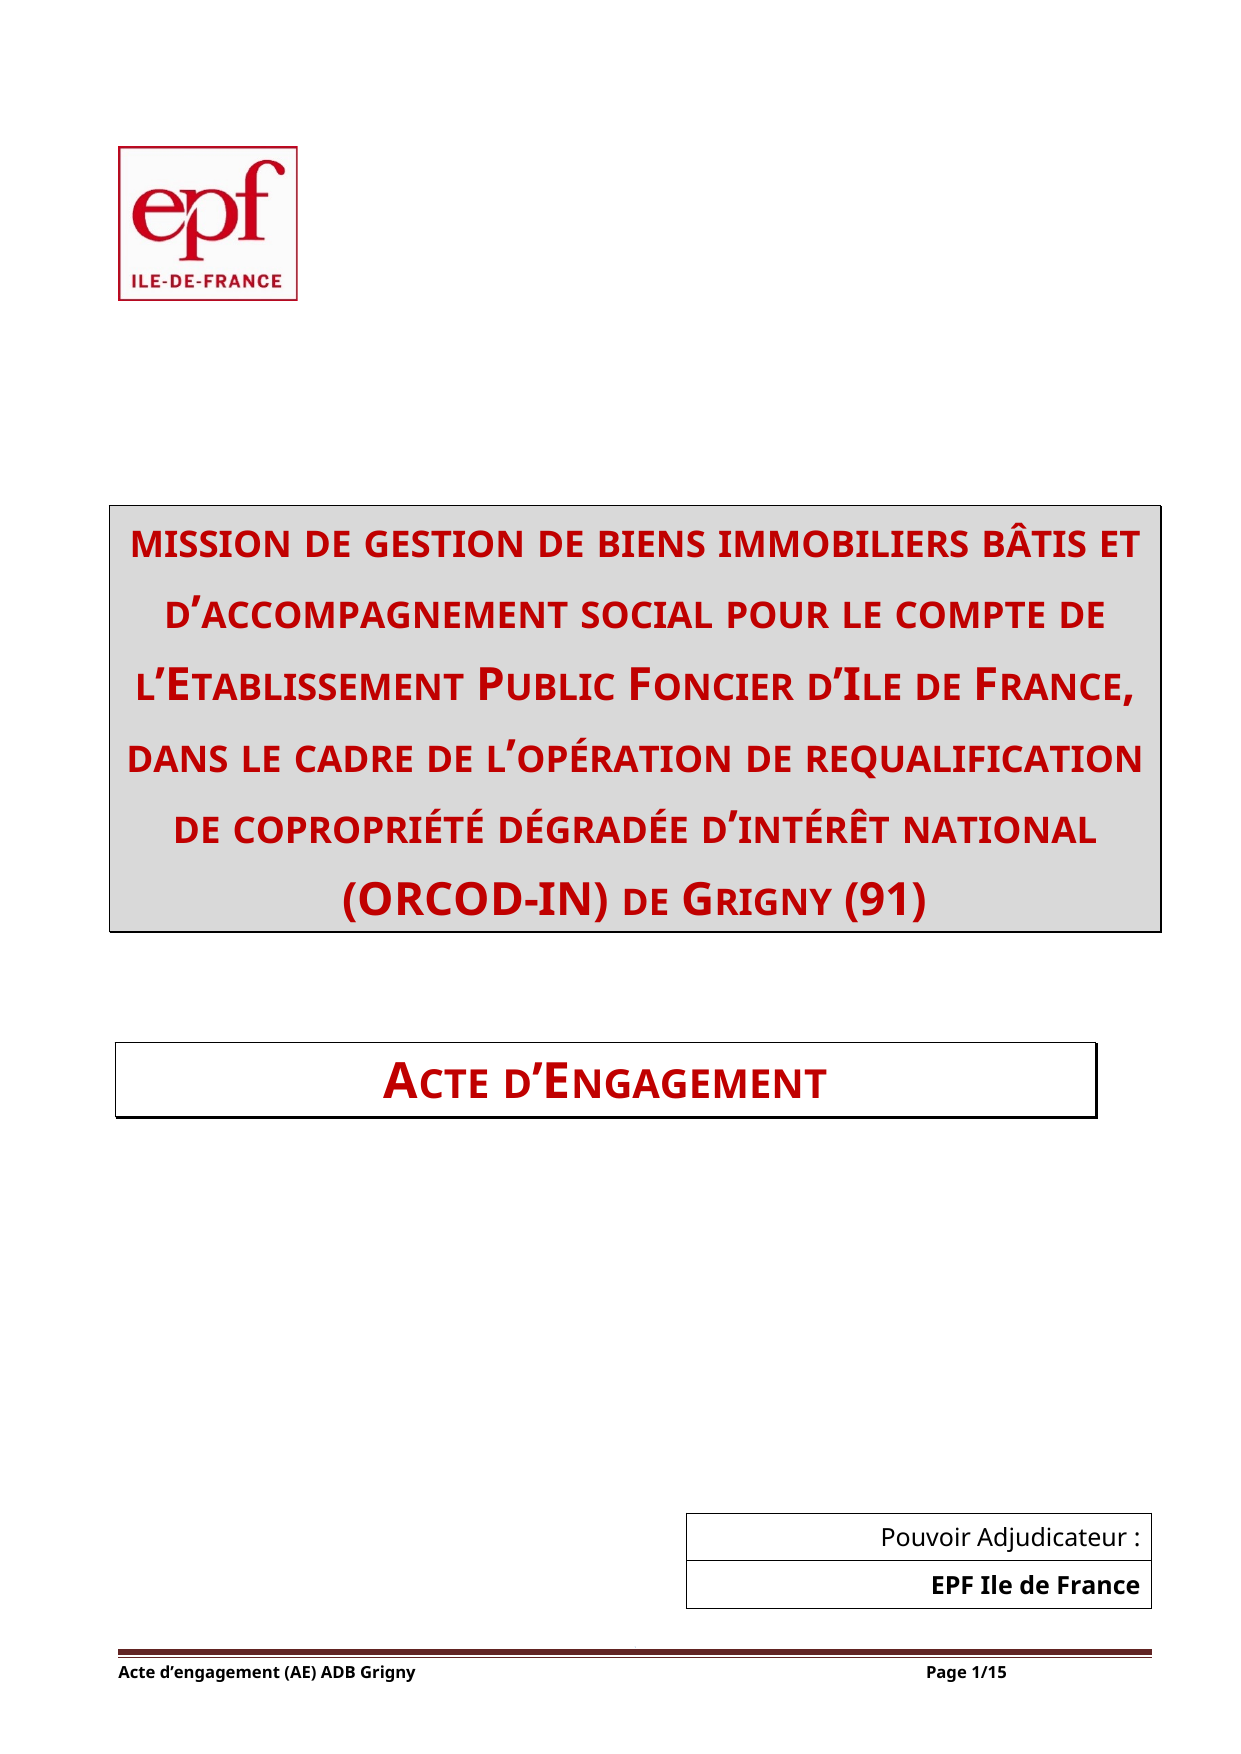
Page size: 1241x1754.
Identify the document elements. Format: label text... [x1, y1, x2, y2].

text Acte d’Engagement [116, 1043, 1095, 1116]
picture [118, 146, 298, 301]
table_cell EPF Ile de France [687, 1561, 1151, 1608]
table_header Pouvoir Adjudicateur : [687, 1514, 1151, 1560]
text mission de gestion de biens immobiliers bâtis et d’accompagnement social pour le compte de l’Etablissement Public Foncier d’Ile de France, dans le cadre de l’opération de requalification de copropriété dégradée d’intérêt national (ORCOD-IN) de Grigny (91) [110, 506, 1160, 931]
